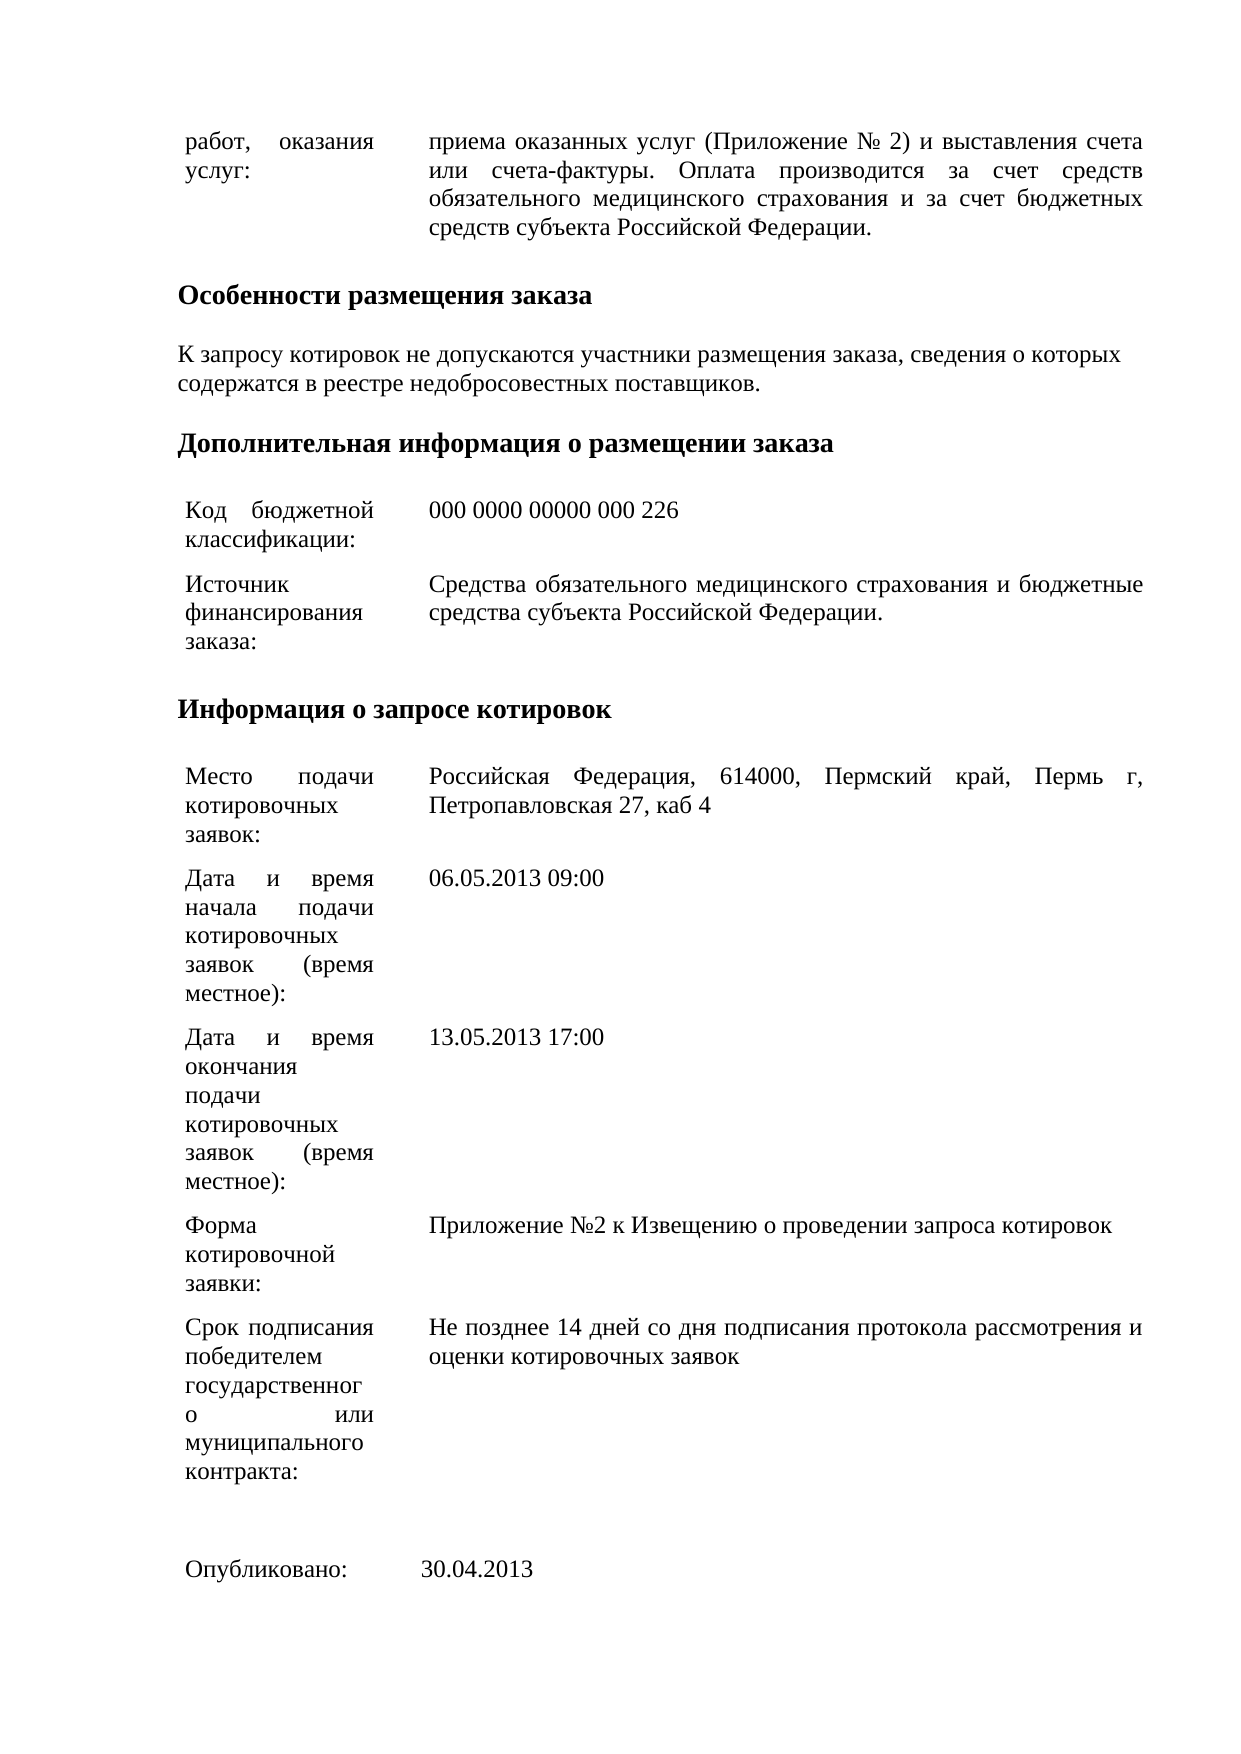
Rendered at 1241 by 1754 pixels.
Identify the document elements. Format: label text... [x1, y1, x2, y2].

text К запросу котировок не допускаются участники размещения заказа, сведения о которых содержатся в реестре недобросовестных поставщиков. [177, 339, 1152, 397]
table_cell 13.05.2013 17:00 [421, 1015, 1152, 1203]
table_header Код бюджетной классификации: [177, 488, 421, 561]
text Особенности размещения заказа [177, 278, 1152, 310]
table_cell Дата и время окончания подачи котировочных заявок (время местное): [177, 1015, 421, 1203]
table_cell 06.05.2013 09:00 [421, 855, 1152, 1015]
table_cell Средства обязательного медицинского страхования и бюджетные средства субъекта Российской Федерации. [421, 561, 1152, 663]
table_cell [177, 118, 421, 249]
table_header Опубликовано: [177, 1547, 421, 1591]
table_header 30.04.2013 [421, 1547, 1152, 1591]
table_header 000 0000 00000 000 226 [421, 488, 1152, 561]
table_cell Не позднее 14 дней со дня подписания протокола рассмотрения и оценки котировочных заявок [421, 1305, 1152, 1493]
table_cell Источник финансирования заказа: [177, 561, 421, 663]
table_cell Срок подписания победителем государственного или муниципального контракта: [177, 1305, 421, 1493]
table_cell Приложение №2 к Извещению о проведении запроса котировок [421, 1203, 1152, 1305]
text Дополнительная информация о размещении заказа [177, 426, 1152, 458]
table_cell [421, 118, 1152, 249]
text Информация о запросе котировок [177, 692, 1152, 724]
table_cell Форма котировочной заявки: [177, 1203, 421, 1305]
table_header Место подачи котировочных заявок: [177, 754, 421, 855]
table_cell Дата и время начала подачи котировочных заявок (время местное): [177, 855, 421, 1015]
table_header Российская Федерация, 614000, Пермский край, Пермь г, Петропавловская 27, каб 4 [421, 754, 1152, 855]
